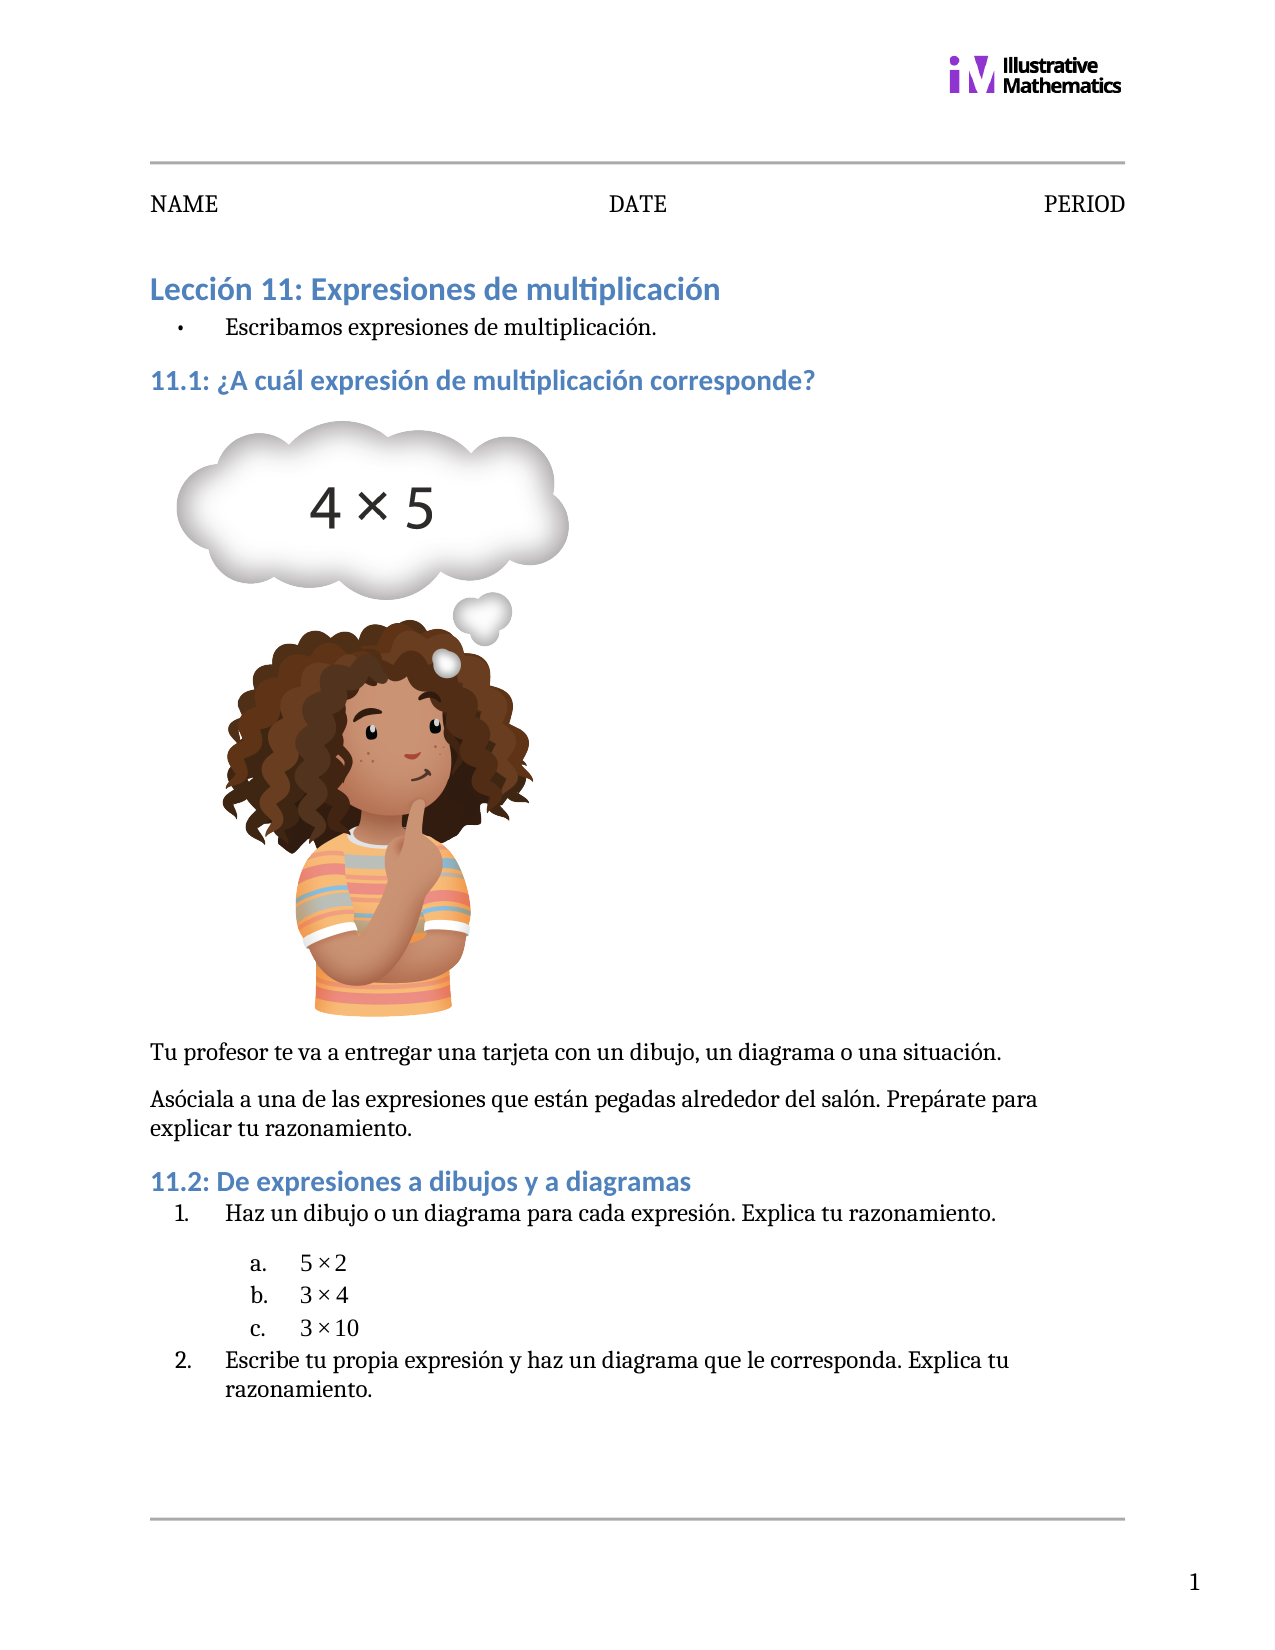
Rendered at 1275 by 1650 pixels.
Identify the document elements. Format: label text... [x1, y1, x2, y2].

list Escribe tu propia expresión y haz un diagrama que le corresponda. Explica tu razonamiento. [175, 1346, 1125, 1403]
text Asóciala a una de las expresiones que están pegadas alrededor del salón. Prepárate para explicar tu razonamiento. [150, 1085, 1125, 1142]
picture [168, 416, 588, 1019]
text Tu profesor te va a entregar una tarjeta con un dibujo, un diagrama o una situación. [150, 1037, 1125, 1066]
subtitle Lección 11: Expresiones de multiplicación [150, 268, 1125, 309]
list Escribamos expresiones de multiplicación. [175, 313, 1125, 342]
picture [949, 55, 1121, 93]
subtitle 11.1: ¿A cuál expresión de multiplicación corresponde? [150, 362, 1125, 398]
subtitle 11.2: De expresiones a dibujos y a diagramas [150, 1163, 1125, 1199]
list Haz un dibujo o un diagrama para cada expresión. Explica tu razonamiento. [175, 1199, 1125, 1228]
